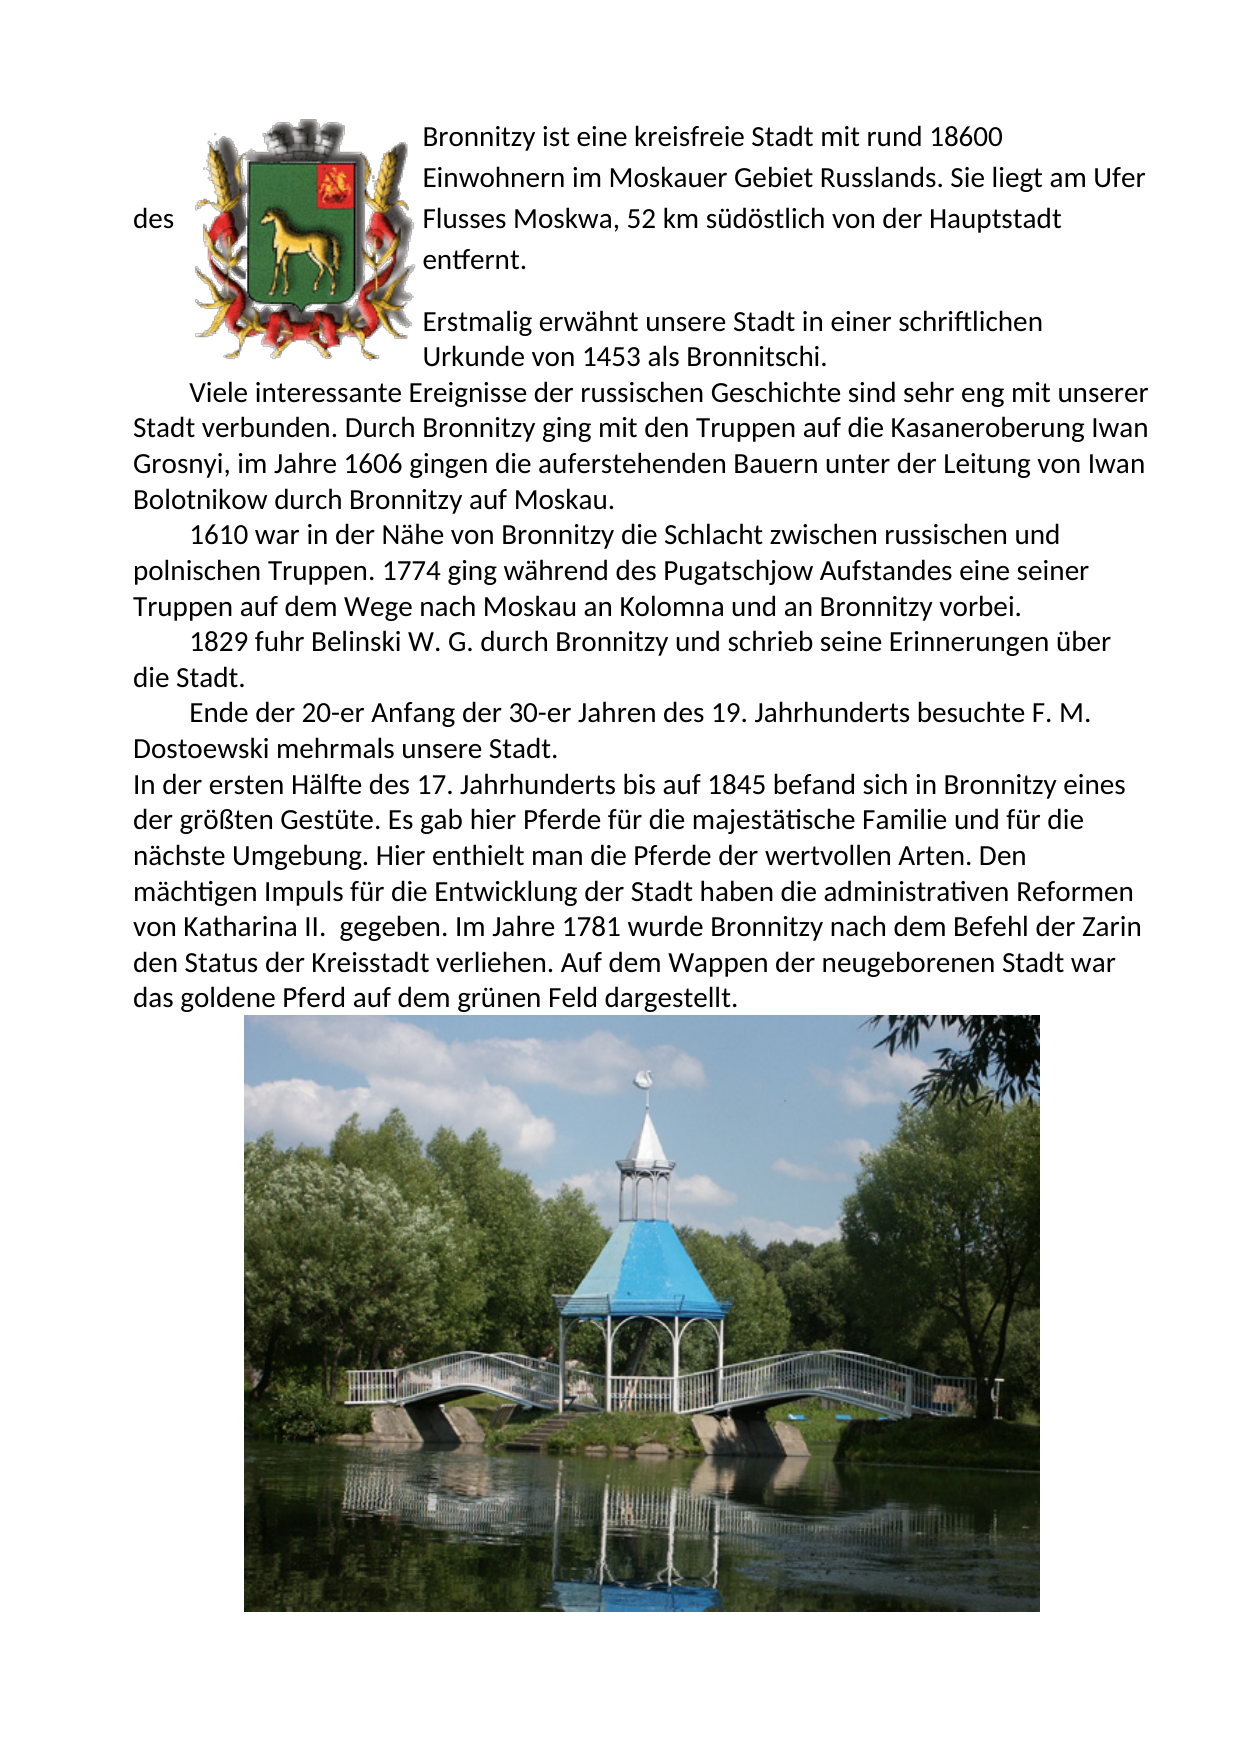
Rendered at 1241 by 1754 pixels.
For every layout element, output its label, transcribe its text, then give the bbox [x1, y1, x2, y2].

picture [244, 1015, 1040, 1612]
text Viele interessante Ereignisse der russischen Geschichte sind sehr eng mit unserer Stadt verbunden. Durch Bronnitzy ging mit den Truppen auf die Kasaneroberung Iwan Grosnyi, im Jahre 1606 gingen die auferstehenden Bauern unter der Leitung von Iwan Bolotnikow durch Bronnitzy auf Moskau. [133, 374, 1152, 516]
text In der ersten Hälfte des 17. Jahrhunderts bis auf 1845 befand sich in Bronnitzy eines der größten Gestüte. Es gab hier Pferde für die majestätische Familie und für die nächste Umgebung. Hier enthielt man die Pferde der wertvollen Arten. Den mächtigen Impuls für die Entwicklung der Stadt haben die administrativen Reformen von Katharina II. gegeben. Im Jahre 1781 wurde Bronnitzy nach dem Befehl der Zarin den Status der Kreisstadt verliehen. Auf dem Wappen der neugeborenen Stadt war das goldene Pferd auf dem grünen Feld dargestellt. [133, 766, 1152, 1015]
picture [188, 118, 423, 370]
text 1610 war in der Nähe von Bronnitzy die Schlacht zwischen russischen und polnischen Truppen. 1774 ging während des Pugatschjow Aufstandes eine seiner Truppen auf dem Wege nach Moskau an Kolomna und an Bronnitzy vorbei. [133, 516, 1152, 623]
text 1829 fuhr Belinski W. G. durch Bronnitzy und schrieb seine Erinnerungen über die Stadt. [133, 623, 1152, 694]
text Erstmalig erwähnt unsere Stadt in einer schriftlichen Urkunde von 1453 als Bronnitschi. [133, 303, 1152, 374]
text Ende der 20-er Anfang der 30-er Jahren des 19. Jahrhunderts besuchte F. M. Dostoewski mehrmals unsere Stadt. [133, 694, 1152, 766]
